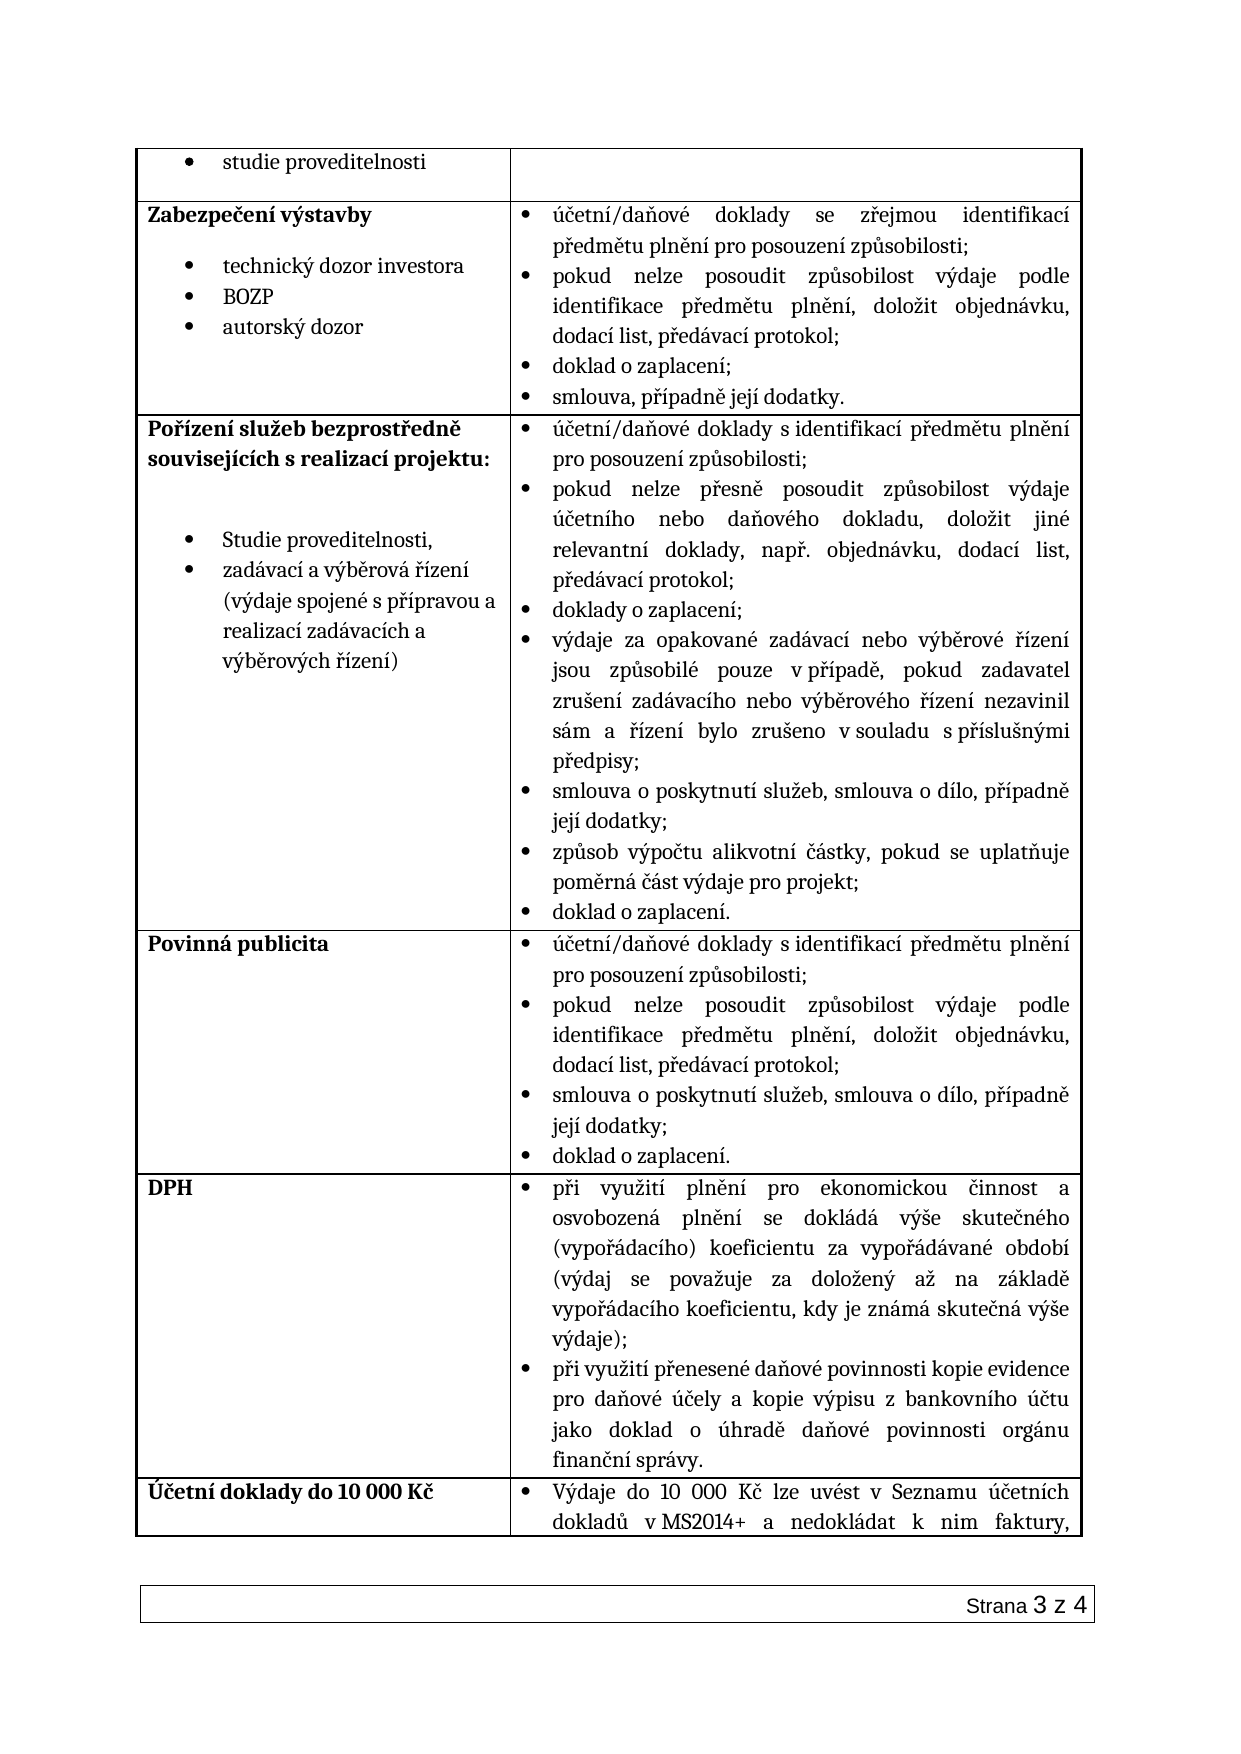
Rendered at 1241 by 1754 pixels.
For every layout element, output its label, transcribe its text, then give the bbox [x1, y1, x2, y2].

table_cell Pořízení služeb bezprostředně souvisejících s realizací projektu: Studie proveditelnosti, zadávací a výběrová řízení (výdaje spojené s přípravou a realizací zadávacích a výběrových řízení) [138, 416, 510, 929]
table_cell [511, 149, 1080, 201]
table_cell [511, 1479, 1080, 1535]
table_cell Zabezpečení výstavby technický dozor investora BOZP autorský dozor [138, 202, 510, 414]
table_cell DPH [138, 1175, 510, 1477]
table_cell účetní/daňové doklady s identifikací předmětu plnění pro posouzení způsobilosti; pokud nelze posoudit způsobilost výdaje podle identifikace předmětu plnění, doložit objednávku, dodací list, předávací protokol; smlouva o poskytnutí služeb, smlouva o dílo, případně její dodatky; doklad o zaplacení. [511, 931, 1080, 1173]
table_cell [138, 1479, 510, 1535]
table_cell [138, 149, 510, 201]
table_cell účetní/daňové doklady s identifikací předmětu plnění pro posouzení způsobilosti; pokud nelze přesně posoudit způsobilost výdaje účetního nebo daňového dokladu, doložit jiné relevantní doklady, např. objednávku, dodací list, předávací protokol; doklady o zaplacení; výdaje za opakované zadávací nebo výběrové řízení jsou způsobilé pouze v případě, pokud zadavatel zrušení zadávacího nebo výběrového řízení nezavinil sám a řízení bylo zrušeno v souladu s příslušnými předpisy; smlouva o poskytnutí služeb, smlouva o dílo, případně její dodatky; způsob výpočtu alikvotní částky, pokud se uplatňuje poměrná část výdaje pro projekt; doklad o zaplacení. [511, 416, 1080, 929]
table_cell při využití plnění pro ekonomickou činnost a osvobozená plnění se dokládá výše skutečného (vypořádacího) koeficientu za vypořádávané období (výdaj se považuje za doložený až na základě vypořádacího koeficientu, kdy je známá skutečná výše výdaje); při využití přenesené daňové povinnosti kopie evidence pro daňové účely a kopie výpisu z bankovního účtu jako doklad o úhradě daňové povinnosti orgánu finanční správy. [511, 1175, 1080, 1477]
table_cell Povinná publicita [138, 931, 510, 1173]
